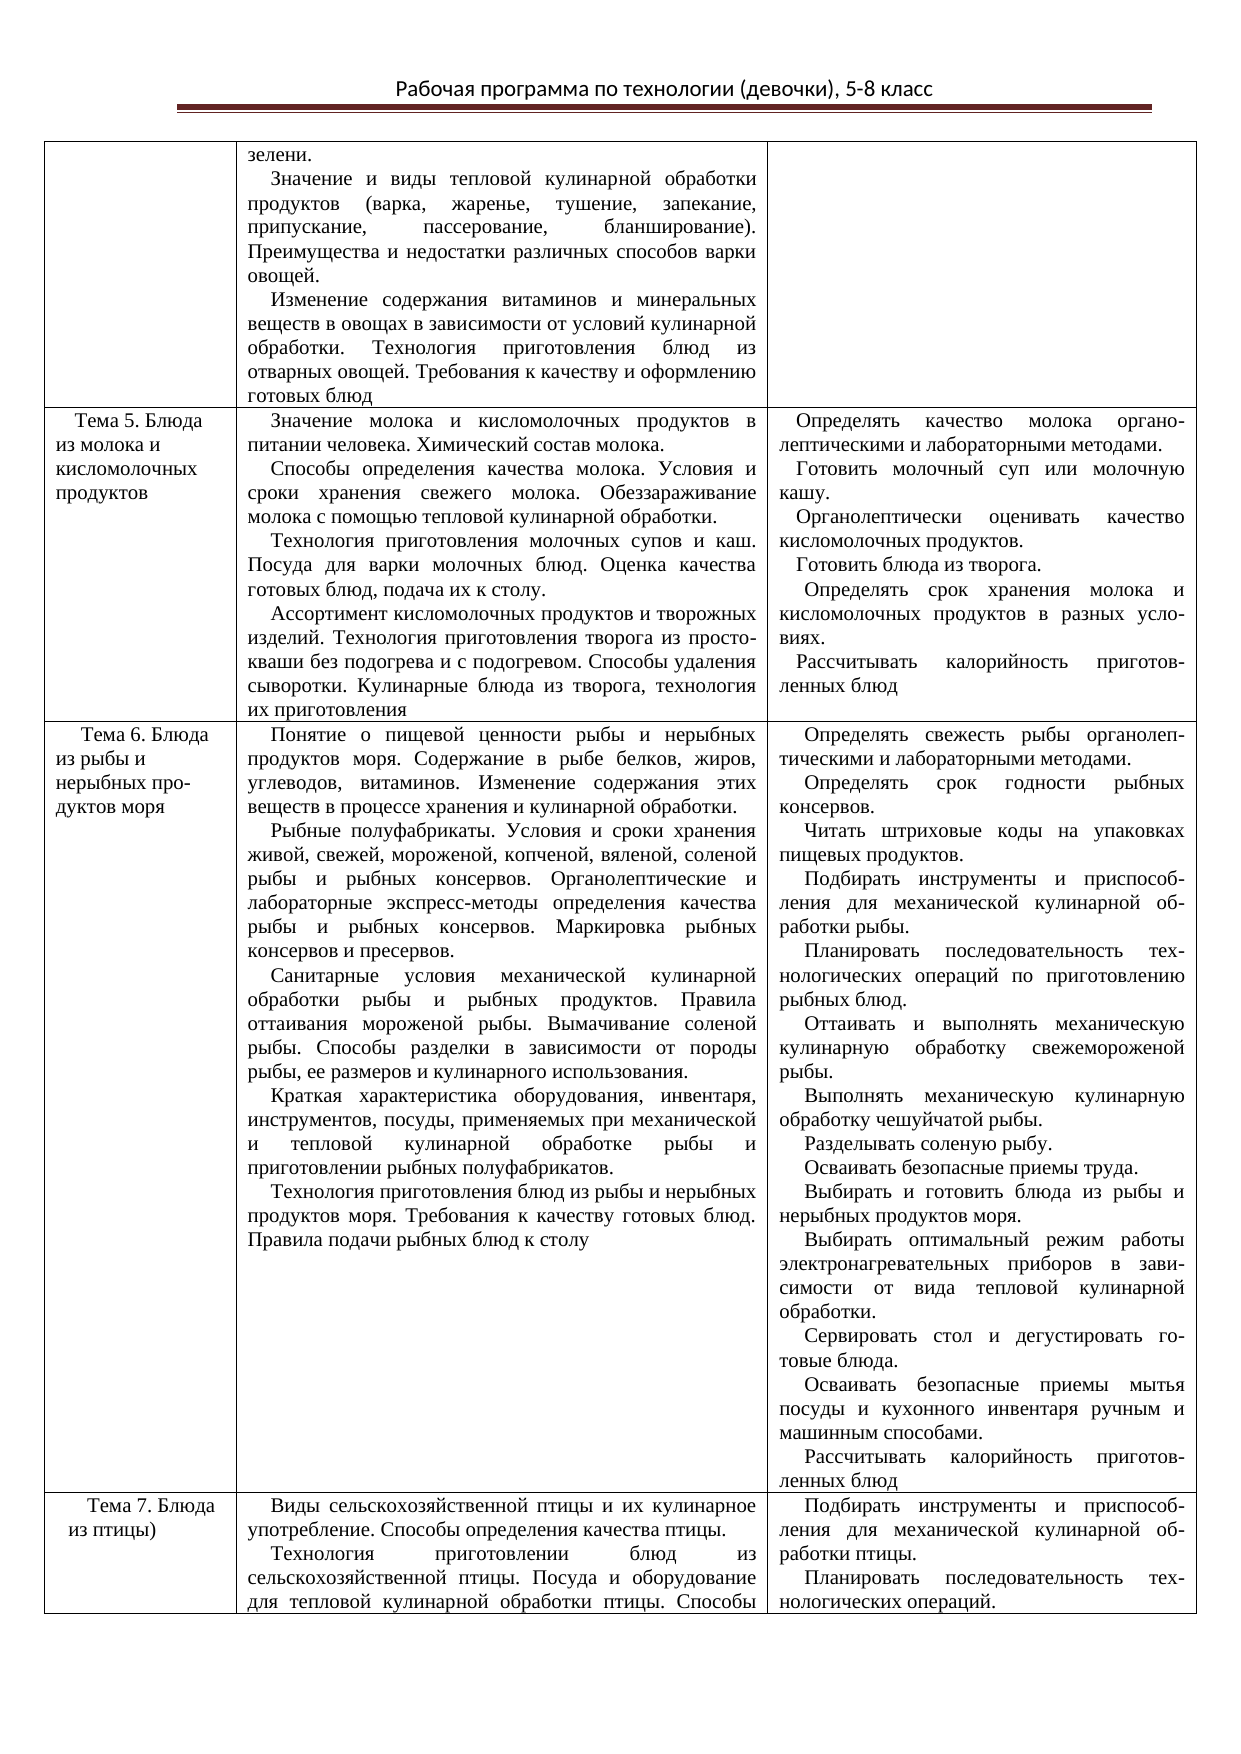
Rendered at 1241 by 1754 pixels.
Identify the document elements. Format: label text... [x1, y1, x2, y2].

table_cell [45, 1493, 236, 1613]
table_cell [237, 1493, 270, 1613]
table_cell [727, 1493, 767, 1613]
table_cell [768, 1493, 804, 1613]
table_cell Тема 5. Блюда из молока и кисломолочных продуктов [45, 408, 236, 721]
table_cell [45, 142, 236, 407]
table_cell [768, 142, 1196, 407]
table_cell Определять свежесть рыбы органолептическими и лабораторными методами. Определять срок годности рыбных консервов. Читать штриховые коды на упаковках пищевых продуктов. Подбирать инструменты и приспособления для механической кулинарной обработки рыбы. Планировать последовательность технологических операций по приготовлению рыбных блюд. Оттаивать и выполнять механическую кулинарную обработку свежемороженой рыбы. Выполнять механическую кулинарную обработку чешуйчатой рыбы. Разделывать соленую рыбу. Осваивать безопасные приемы труда. Выбирать и готовить блюда из рыбы и нерыбных продуктов моря. Выбирать оптимальный режим работы электронагревательных приборов в зависимости от вида тепловой кулинарной обработки. Сервировать стол и дегустировать готовые блюда. Осваивать безопасные приемы мытья посуды и кухонного инвентаря ручным и машинным способами. Рассчитывать калорийность приготовленных блюд [768, 722, 1196, 1492]
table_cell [237, 142, 767, 407]
table_cell Тема 6. Блюда из рыбы и нерыбных продуктов моря [45, 722, 236, 1492]
table_cell Определять качество молока органолептическими и лабораторными методами. Готовить молочный суп или молочную кашу. Органолептически оценивать качество кисломолочных продуктов. Готовить блюда из творога. Определять срок хранения молока и кисломолочных продуктов в разных условиях. Рассчитывать калорийность приготовленных блюд [768, 408, 1196, 721]
table_cell Значение молока и кисломолочных продуктов в питании человека. Химический состав молока. Способы определения качества молока. Условия и сроки хранения свежего молока. Обеззараживание молока с помощью тепловой кулинарной обработки. Технология приготовления молочных супов и каш. Посуда для варки молочных блюд. Оценка качества готовых блюд, подача их к столу. Ассортимент кисломолочных продуктов и творожных изделий. Технология приготовления творога из простокваши без подогрева и с подогревом. Способы удаления сыворотки. Кулинарные блюда из творога, технология их приготовления [237, 408, 767, 721]
table_cell Понятие о пищевой ценности рыбы и нерыбных продуктов моря. Содержание в рыбе белков, жиров, углеводов, витаминов. Изменение содержания этих веществ в процессе хранения и кулинарной обработки. Рыбные полуфабрикаты. Условия и сроки хранения живой, свежей, мороженой, копченой, вяленой, соленой рыбы и рыбных консервов. Органолептические и лабораторные экспресс-методы определения качества рыбы и рыбных консервов. Маркировка рыбных консервов и пресервов. Санитарные условия механической кулинарной обработки рыбы и рыбных продуктов. Правила оттаивания мороженой рыбы. Вымачивание соленой рыбы. Способы разделки в зависимости от породы рыбы, ее размеров и кулинарного использования. Краткая характеристика оборудования, инвентаря, инструментов, посуды, применяемых при механической и тепловой кулинарной обработке рыбы и приготовлении рыбных полуфабрикатов. Технология приготовления блюд из рыбы и нерыбных продуктов моря. Требования к качеству готовых блюд. Правила подачи рыбных блюд к столу [237, 722, 767, 1492]
